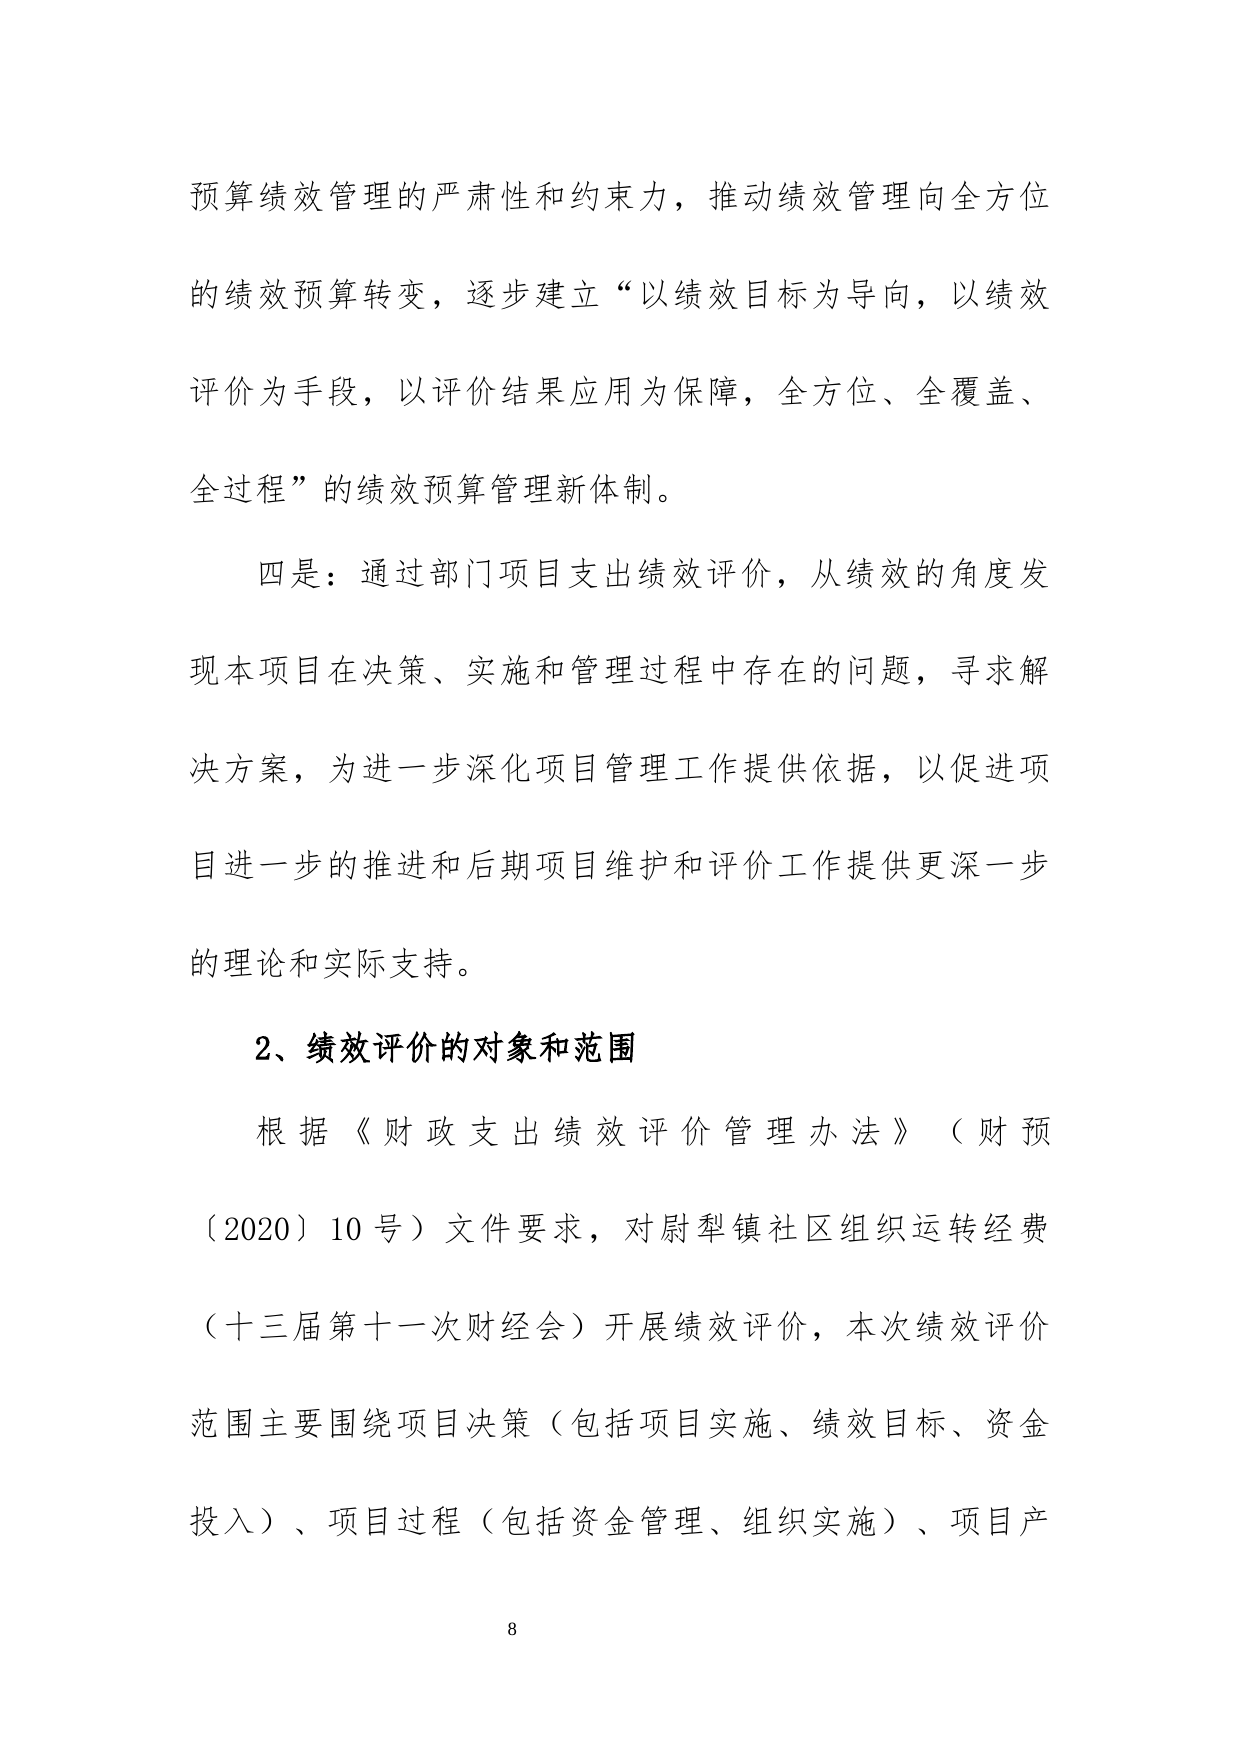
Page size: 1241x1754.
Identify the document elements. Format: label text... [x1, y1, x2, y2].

text 四是：通过部门项目支出绩效评价，从绩效的角度发现本项目在决策、实施和管理过程中存在的问题，寻求解决方案，为进一步深化项目管理工作提供依据，以促进项目进一步的推进和后期项目维护和评价工作提供更深一步的理论和实际支持。 [187, 538, 1053, 993]
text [187, 1096, 1053, 1551]
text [187, 162, 1053, 519]
text 2、绩效评价的对象和范围 [187, 1012, 1053, 1077]
